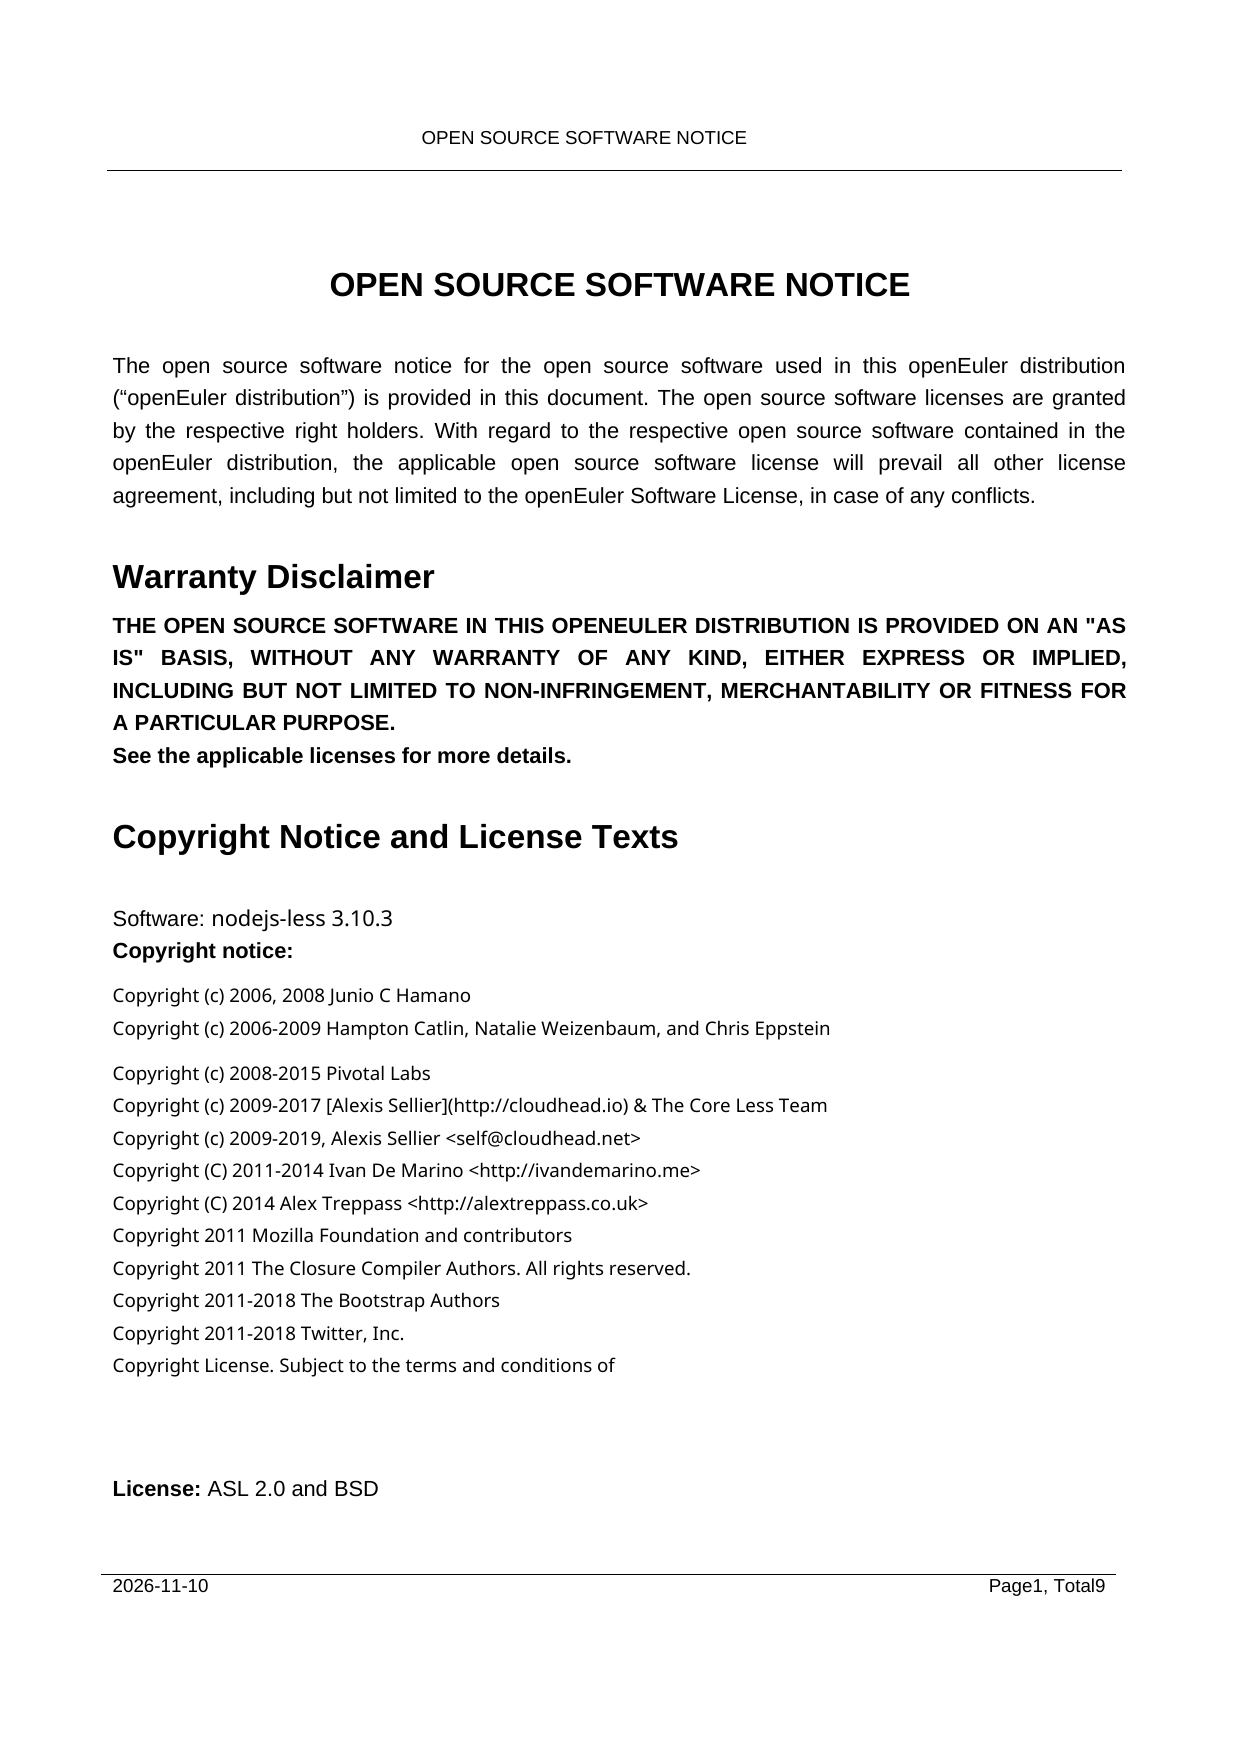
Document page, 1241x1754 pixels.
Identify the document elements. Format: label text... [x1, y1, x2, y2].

text THE OPEN SOURCE SOFTWARE IN THIS OPENEULER DISTRIBUTION IS PROVIDED ON AN "AS IS" BASIS, WITHOUT ANY WARRANTY OF ANY KIND, EITHER EXPRESS OR IMPLIED, INCLUDING BUT NOT LIMITED TO NON-INFRINGEMENT, MERCHANTABILITY OR FITNESS FOR A PARTICULAR PURPOSE. See the applicable licenses for more details. [112, 609, 1128, 771]
text Copyright notice: [112, 934, 1128, 966]
text The open source software notice for the open source software used in this openEuler distribution (“openEuler distribution”) is provided in this document. The open source software licenses are granted by the respective right holders. With regard to the respective open source software contained in the openEuler distribution, the applicable open source software license will prevail all other license agreement, including but not limited to the openEuler Software License, in case of any conflicts. [112, 349, 1128, 511]
text Copyright (c) 2006-2009 Hampton Catlin, Natalie Weizenbaum, and Chris Eppstein [112, 1012, 1128, 1044]
text Copyright 2011 Mozilla Foundation and contributors [112, 1219, 1128, 1252]
text Copyright 2011-2018 Twitter, Inc. [112, 1317, 1128, 1349]
text Copyright Notice and License Texts [112, 804, 1128, 869]
text Copyright (c) 2006, 2008 Junio C Hamano [112, 979, 1128, 1012]
text Copyright (c) 2009-2017 [Alexis Sellier](http://cloudhead.io) & The Core Less Team [112, 1089, 1128, 1122]
text OPEN SOURCE SOFTWARE NOTICE [112, 251, 1128, 316]
text Copyright 2011-2018 The Bootstrap Authors [112, 1284, 1128, 1317]
text Copyright (C) 2014 Alex Treppass <http://alextreppass.co.uk> [112, 1187, 1128, 1219]
text Warranty Disclaimer [112, 544, 1128, 609]
text License: ASL 2.0 and BSD [112, 1472, 1128, 1504]
text Copyright (c) 2009-2019, Alexis Sellier <self@cloudhead.net> [112, 1122, 1128, 1154]
text Copyright License. Subject to the terms and conditions of [112, 1349, 1128, 1382]
text Software: nodejs-less 3.10.3 [112, 901, 1128, 934]
text Copyright 2011 The Closure Compiler Authors. All rights reserved. [112, 1252, 1128, 1284]
text Copyright (c) 2008-2015 Pivotal Labs [112, 1057, 1128, 1089]
text Copyright (C) 2011-2014 Ivan De Marino <http://ivandemarino.me> [112, 1154, 1128, 1187]
